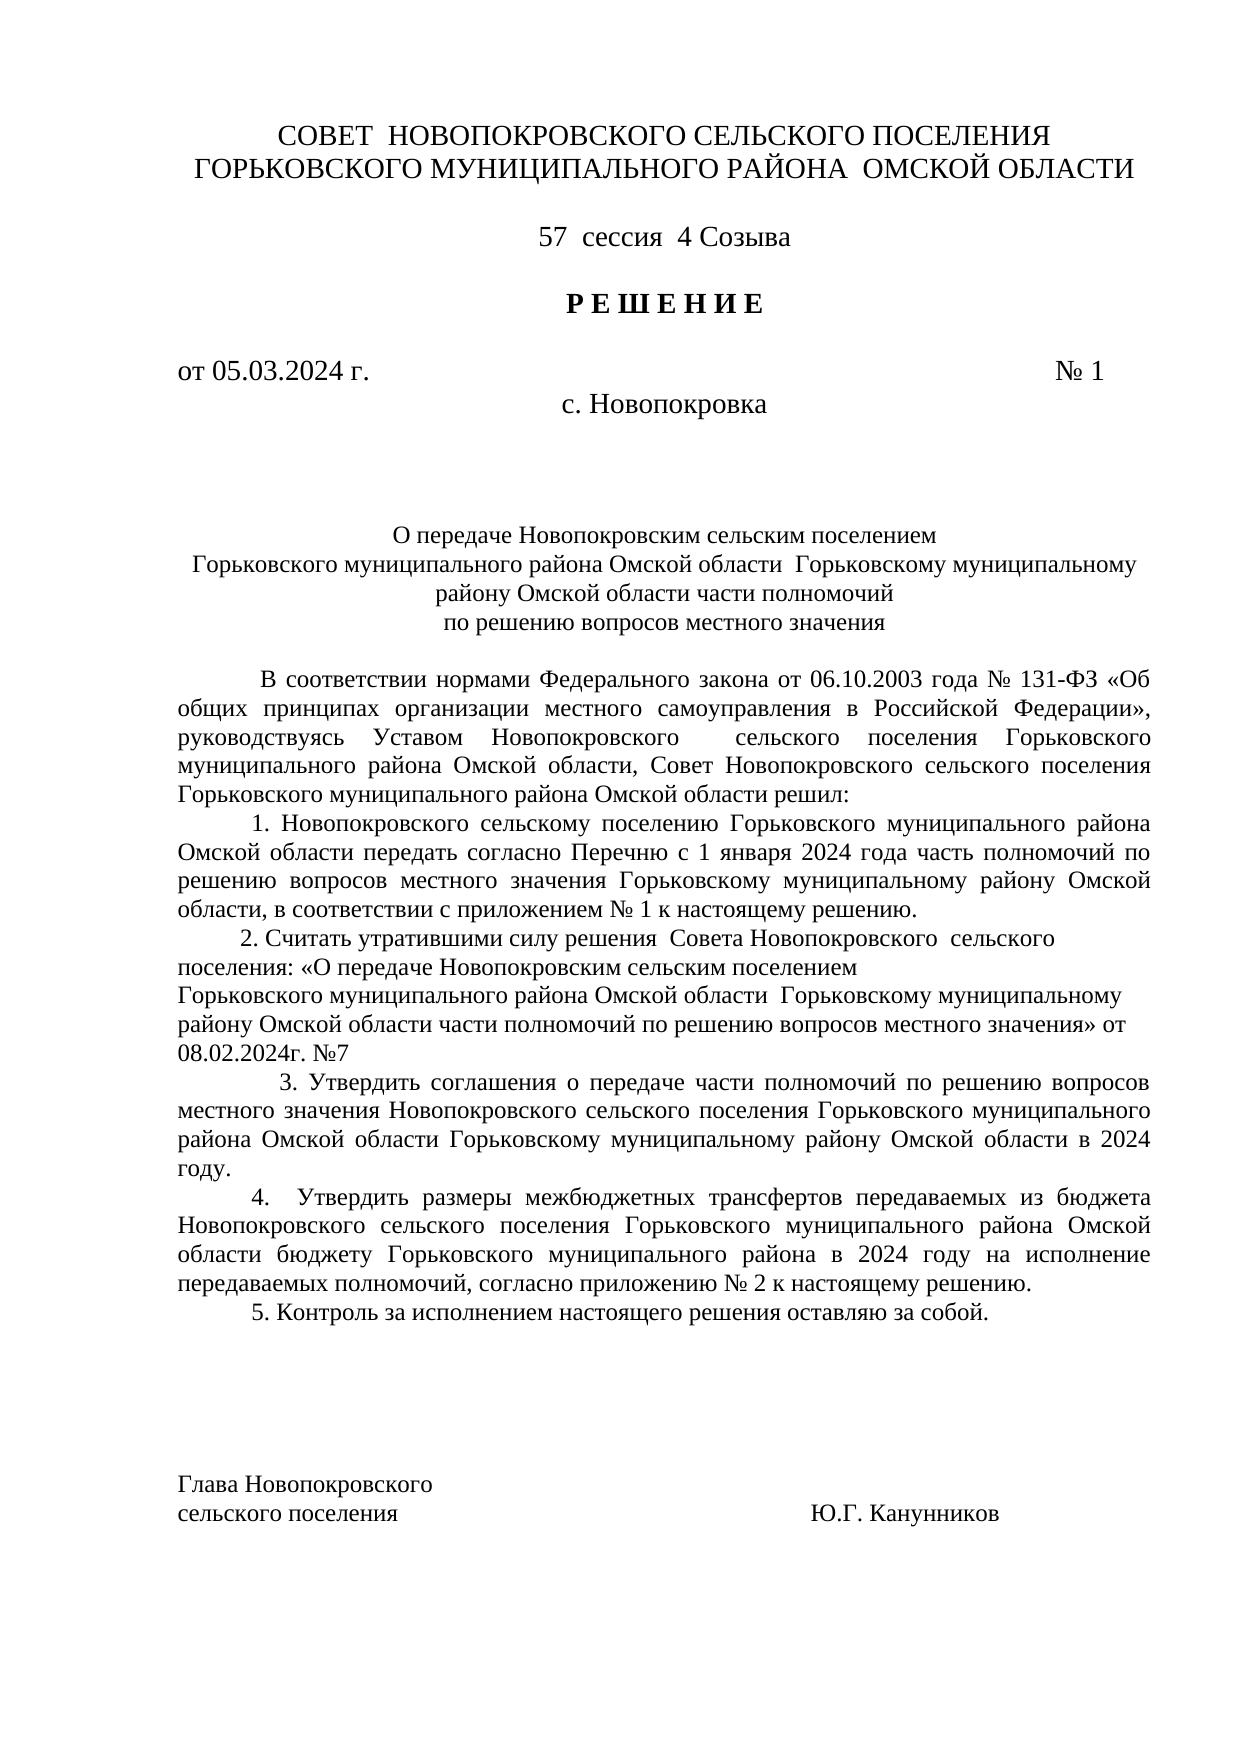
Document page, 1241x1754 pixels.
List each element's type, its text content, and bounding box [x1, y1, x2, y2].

text 5. Контроль за исполнением настоящего решения оставляю за собой. [177, 1297, 1152, 1326]
text Р Е Ш Е Н И Е [177, 286, 1152, 319]
text сельского поселения Ю.Г. Канунников [177, 1498, 1152, 1527]
text В соответствии нормами Федерального закона от 06.10.2003 года № 131-ФЗ «Об общих принципах организации местного самоуправления в Российской Федерации», руководствуясь Уставом Новопокровского сельского поселения Горьковского муниципального района Омской области, Совет Новопокровского сельского поселения Горьковского муниципального района Омской области решил: [177, 664, 1152, 808]
text с. Новопокровка [177, 386, 1152, 420]
text Горьковского муниципального района Омской области Горьковскому муниципальному району Омской области части полномочий по решению вопросов местного значения» от 08.02.2024г. №7 [177, 981, 1152, 1067]
text 1. Новопокровского сельскому поселению Горьковского муниципального района Омской области передать согласно Перечню с 1 января 2024 года часть полномочий по решению вопросов местного значения Горьковскому муниципальному району Омской области, в соответствии с приложением № 1 к настоящему решению. [177, 808, 1152, 923]
text СОВЕТ НОВОПОКРОВСКОГО СЕЛЬСКОГО ПОСЕЛЕНИЯ [177, 118, 1152, 152]
text Глава Новопокровского [177, 1469, 1152, 1498]
text 57 сессия 4 Созыва [177, 219, 1152, 252]
text Горьковского муниципального района Омской области Горьковскому муниципальному району Омской области части полномочий [177, 549, 1152, 607]
text 4. Утвердить размеры межбюджетных трансфертов передаваемых из бюджета Новопокровского сельского поселения Горьковского муниципального района Омской области бюджету Горьковского муниципального района в 2024 году на исполнение передаваемых полномочий, согласно приложению № 2 к настоящему решению. [177, 1182, 1152, 1297]
text по решению вопросов местного значения [177, 607, 1152, 636]
text 3. Утвердить соглашения о передаче части полномочий по решению вопросов местного значения Новопокровского сельского поселения Горьковского муниципального района Омской области Горьковскому муниципальному району Омской области в 2024 году. [177, 1067, 1152, 1182]
text ГОРЬКОВСКОГО МУНИЦИПАЛЬНОГО РАЙОНА ОМСКОЙ ОБЛАСТИ [177, 152, 1152, 185]
text 2. Считать утратившими силу решения Совета Новопокровского сельского поселения: «О передаче Новопокровским сельским поселением [177, 923, 1152, 981]
text О передаче Новопокровским сельским поселением [177, 521, 1152, 549]
text от 05.03.2024 г. № 1 [177, 353, 1152, 386]
